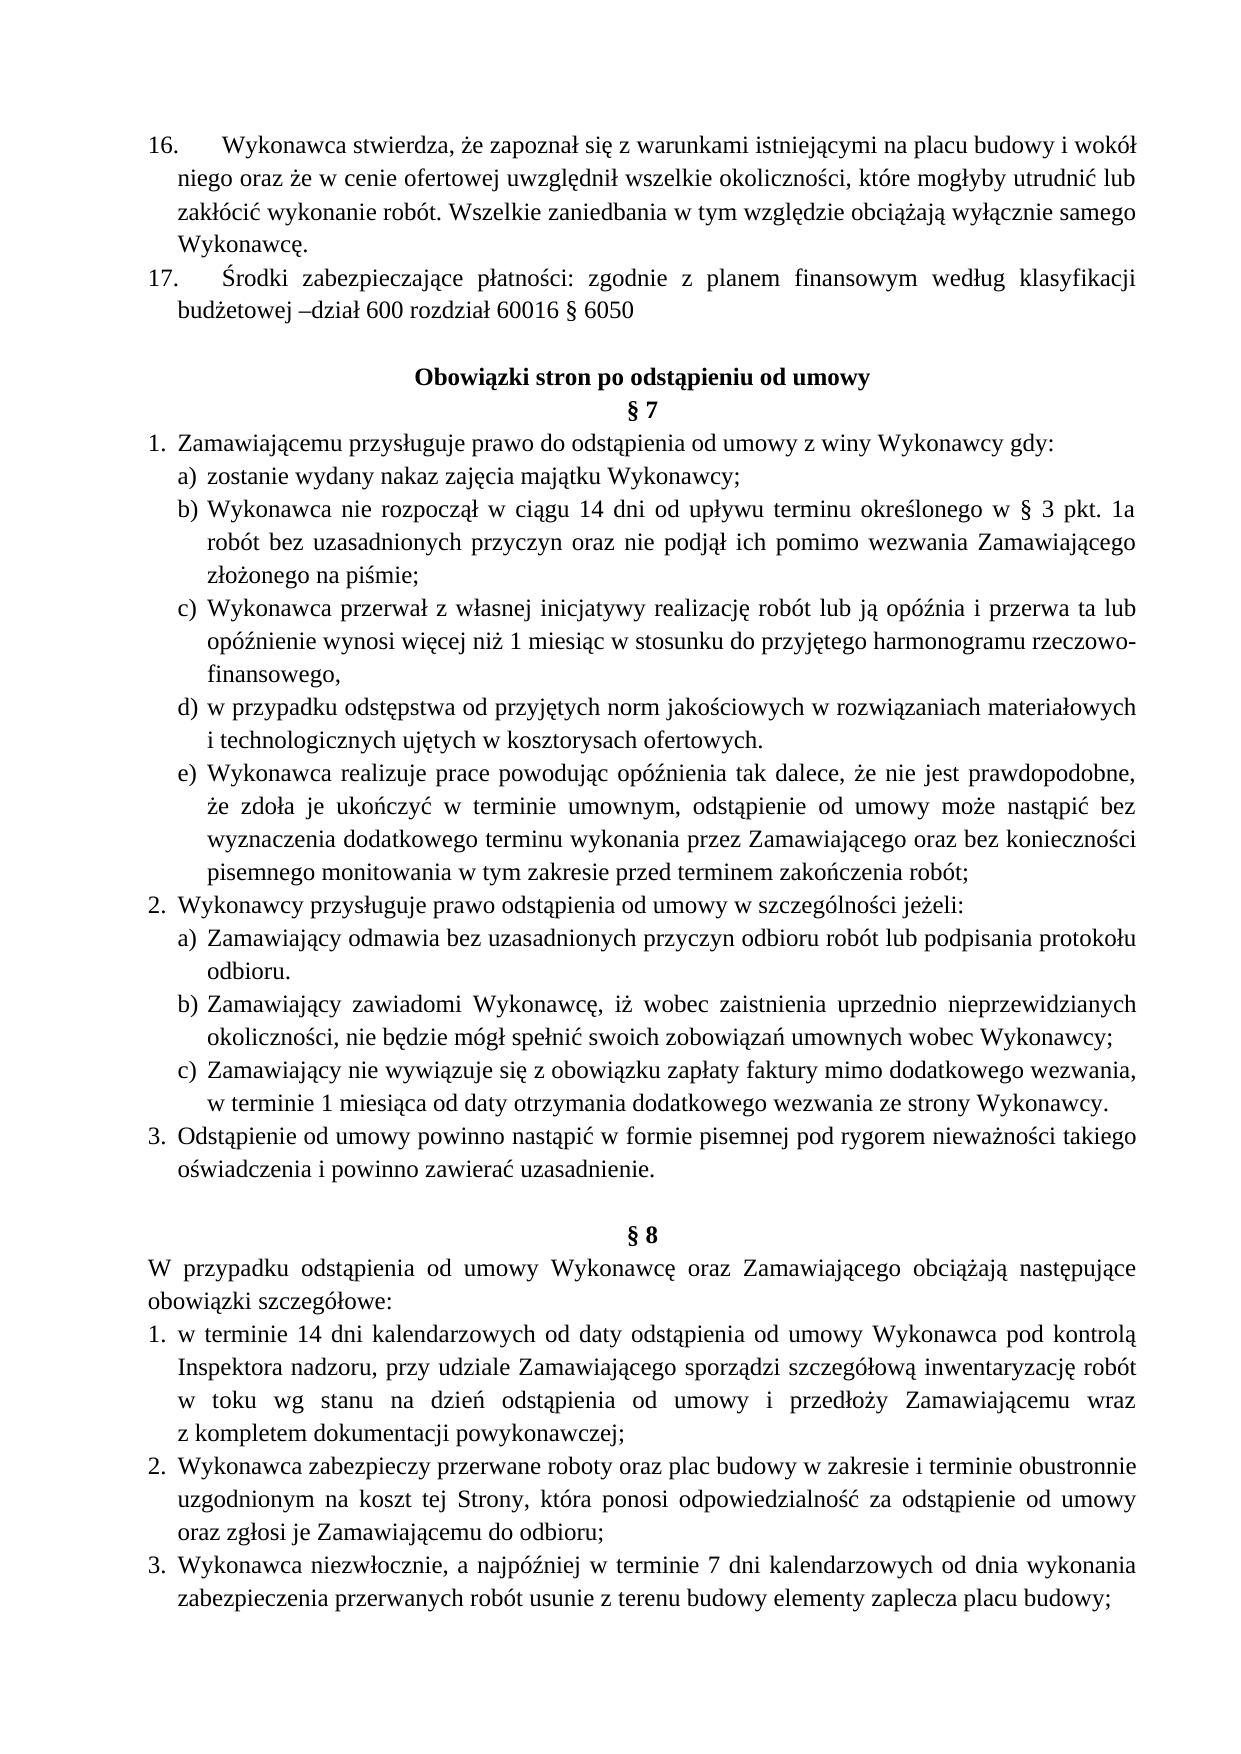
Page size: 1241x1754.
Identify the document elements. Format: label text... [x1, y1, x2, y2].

list w przypadku odstępstwa od przyjętych norm jakościowych w rozwiązaniach materiałowych i technologicznych ujętych w kosztorysach ofertowych. [177, 692, 1137, 754]
list Wykonawca stwierdza, że zapoznał się z warunkami istniejącymi na placu budowy i wokół niego oraz że w cenie ofertowej uwzględnił wszelkie okoliczności, które mogłyby utrudnić lub zakłócić wykonanie robót. Wszelkie zaniedbania w tym względzie obciążają wyłącznie samego Wykonawcę. [148, 131, 1137, 258]
list Wykonawca zabezpieczy przerwane roboty oraz plac budowy w zakresie i terminie obustronnie uzgodnionym na koszt tej Strony, która ponosi odpowiedzialność za odstąpienie od umowy oraz zgłosi je Zamawiającemu do odbioru; [148, 1451, 1137, 1546]
list Zamawiający zawiadomi Wykonawcę, iż wobec zaistnienia uprzednio nieprzewidzianych okoliczności, nie będzie mógł spełnić swoich zobowiązań umownych wobec Wykonawcy; [177, 989, 1137, 1051]
list zostanie wydany nakaz zajęcia majątku Wykonawcy; [177, 461, 1137, 489]
text § 8 [148, 1220, 1137, 1249]
text Obowiązki stron po odstąpieniu od umowy [148, 362, 1137, 390]
list Odstąpienie od umowy powinno nastąpić w formie pisemnej pod rygorem nieważności takiego oświadczenia i powinno zawierać uzasadnienie. [148, 1121, 1137, 1183]
list Wykonawca realizuje prace powodując opóźnienia tak dalece, że nie jest prawdopodobne, że zdoła je ukończyć w terminie umownym, odstąpienie od umowy może nastąpić bez wyznaczenia dodatkowego terminu wykonania przez Zamawiającego oraz bez konieczności pisemnego monitowania w tym zakresie przed terminem zakończenia robót; [177, 758, 1137, 886]
list Zamawiający nie wywiązuje się z obowiązku zapłaty faktury mimo dodatkowego wezwania, w terminie 1 miesiąca od daty otrzymania dodatkowego wezwania ze strony Wykonawcy. [177, 1055, 1137, 1117]
list w terminie 14 dni kalendarzowych od daty odstąpienia od umowy Wykonawca pod kontrolą Inspektora nadzoru, przy udziale Zamawiającego sporządzi szczegółową inwentaryzację robót w toku wg stanu na dzień odstąpienia od umowy i przedłoży Zamawiającemu wraz z kompletem dokumentacji powykonawczej; [148, 1319, 1137, 1447]
text § 7 [148, 395, 1137, 423]
list Zamawiającemu przysługuje prawo do odstąpienia od umowy z winy Wykonawcy gdy: [148, 428, 1137, 456]
text W przypadku odstąpienia od umowy Wykonawcę oraz Zamawiającego obciążają następujące obowiązki szczegółowe: [148, 1253, 1137, 1315]
list Wykonawcy przysługuje prawo odstąpienia od umowy w szczególności jeżeli: [148, 890, 1137, 919]
list Środki zabezpieczające płatności: zgodnie z planem finansowym według klasyfikacji budżetowej –dział 600 rozdział 60016 § 6050 [148, 263, 1137, 324]
list Wykonawca niezwłocznie, a najpóźniej w terminie 7 dni kalendarzowych od dnia wykonania zabezpieczenia przerwanych robót usunie z terenu budowy elementy zaplecza placu budowy; [148, 1550, 1137, 1612]
list Zamawiający odmawia bez uzasadnionych przyczyn odbioru robót lub podpisania protokołu odbioru. [177, 923, 1137, 985]
list Wykonawca przerwał z własnej inicjatywy realizację robót lub ją opóźnia i przerwa ta lub opóźnienie wynosi więcej niż 1 miesiąc w stosunku do przyjętego harmonogramu rzeczowo-finansowego, [177, 593, 1137, 688]
list Wykonawca nie rozpoczął w ciągu 14 dni od upływu terminu określonego w § 3 pkt. 1a robót bez uzasadnionych przyczyn oraz nie podjął ich pomimo wezwania Zamawiającego złożonego na piśmie; [177, 494, 1137, 588]
